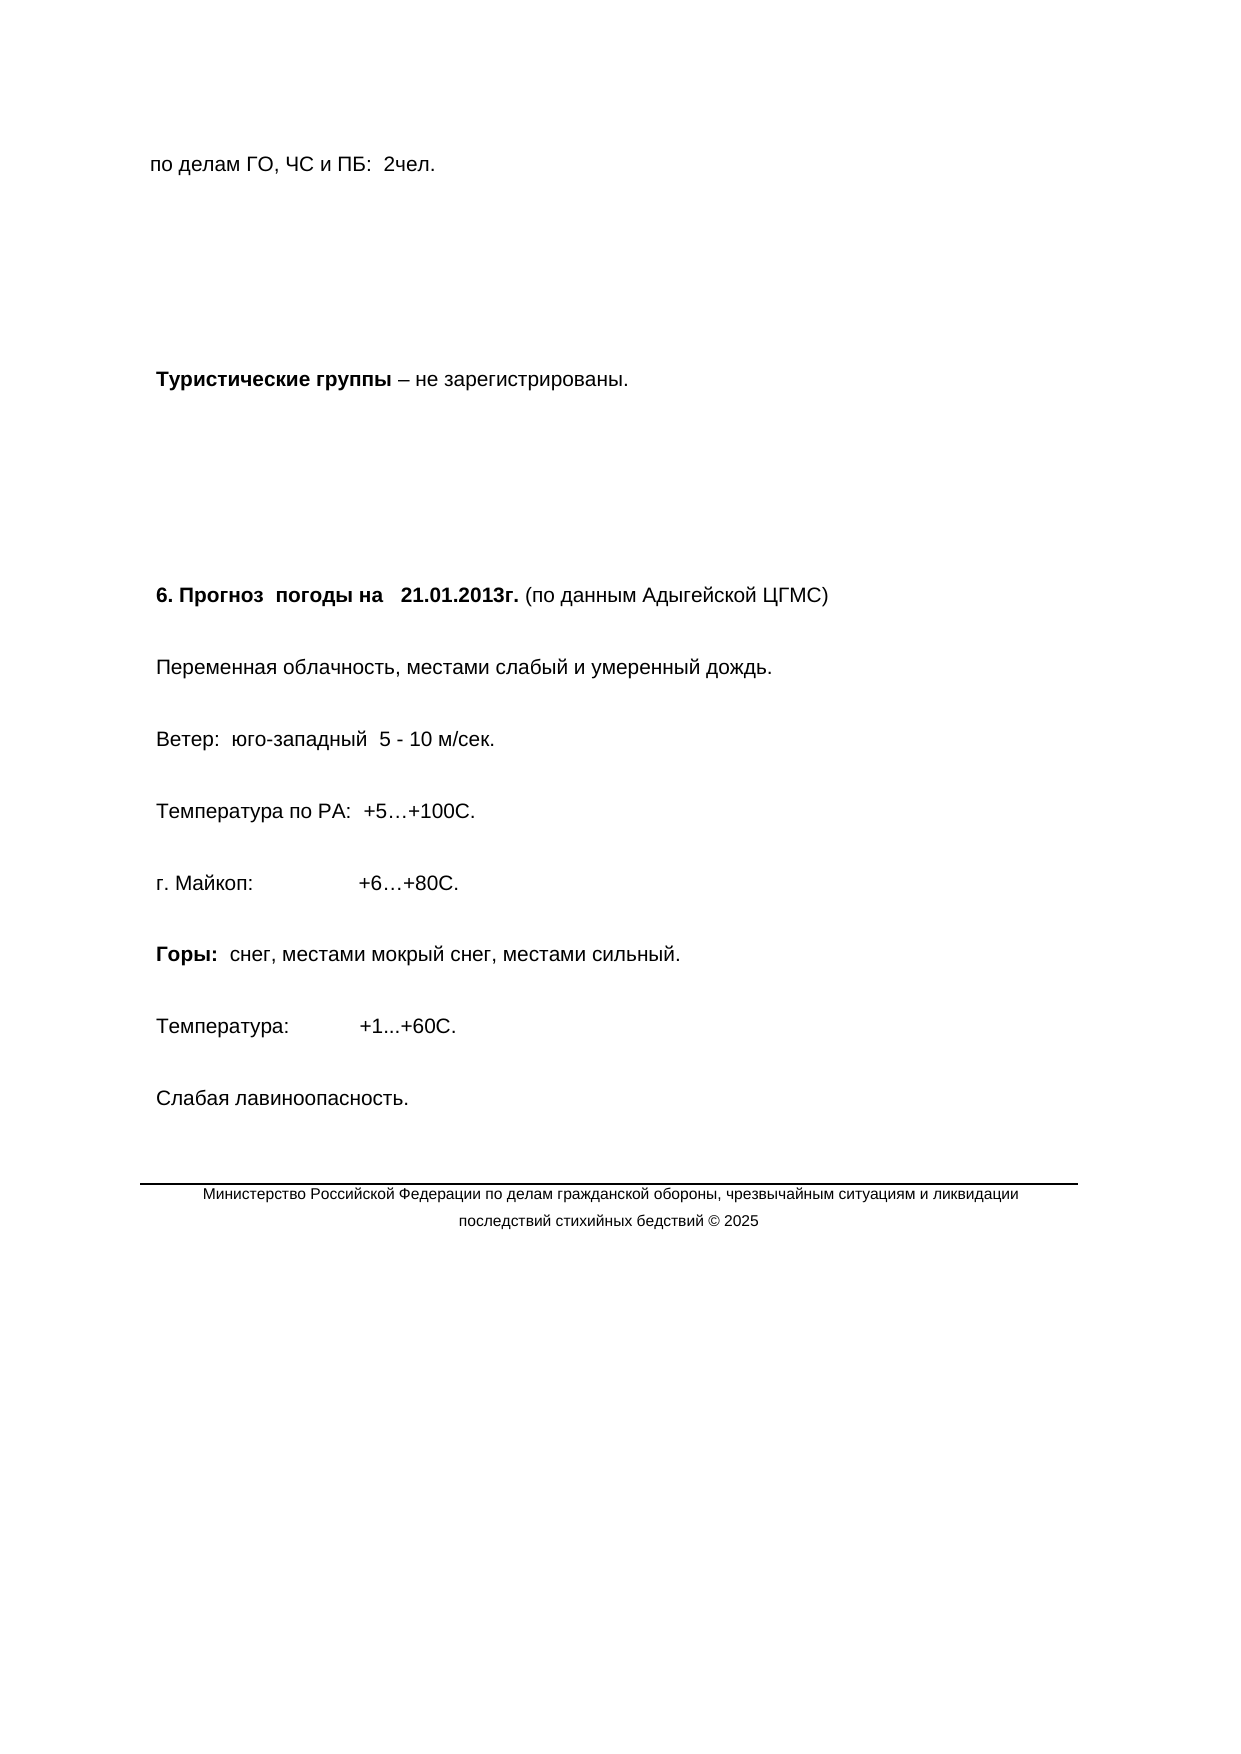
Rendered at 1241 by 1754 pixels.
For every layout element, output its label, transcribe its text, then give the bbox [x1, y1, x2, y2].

table_cell Министерство Российской Федерации по делам гражданской обороны, чрезвычайным ситуациям и ликвидации последствий стихийных бедствий © 2025 [140, 1185, 1078, 1267]
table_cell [140, 150, 1078, 1183]
